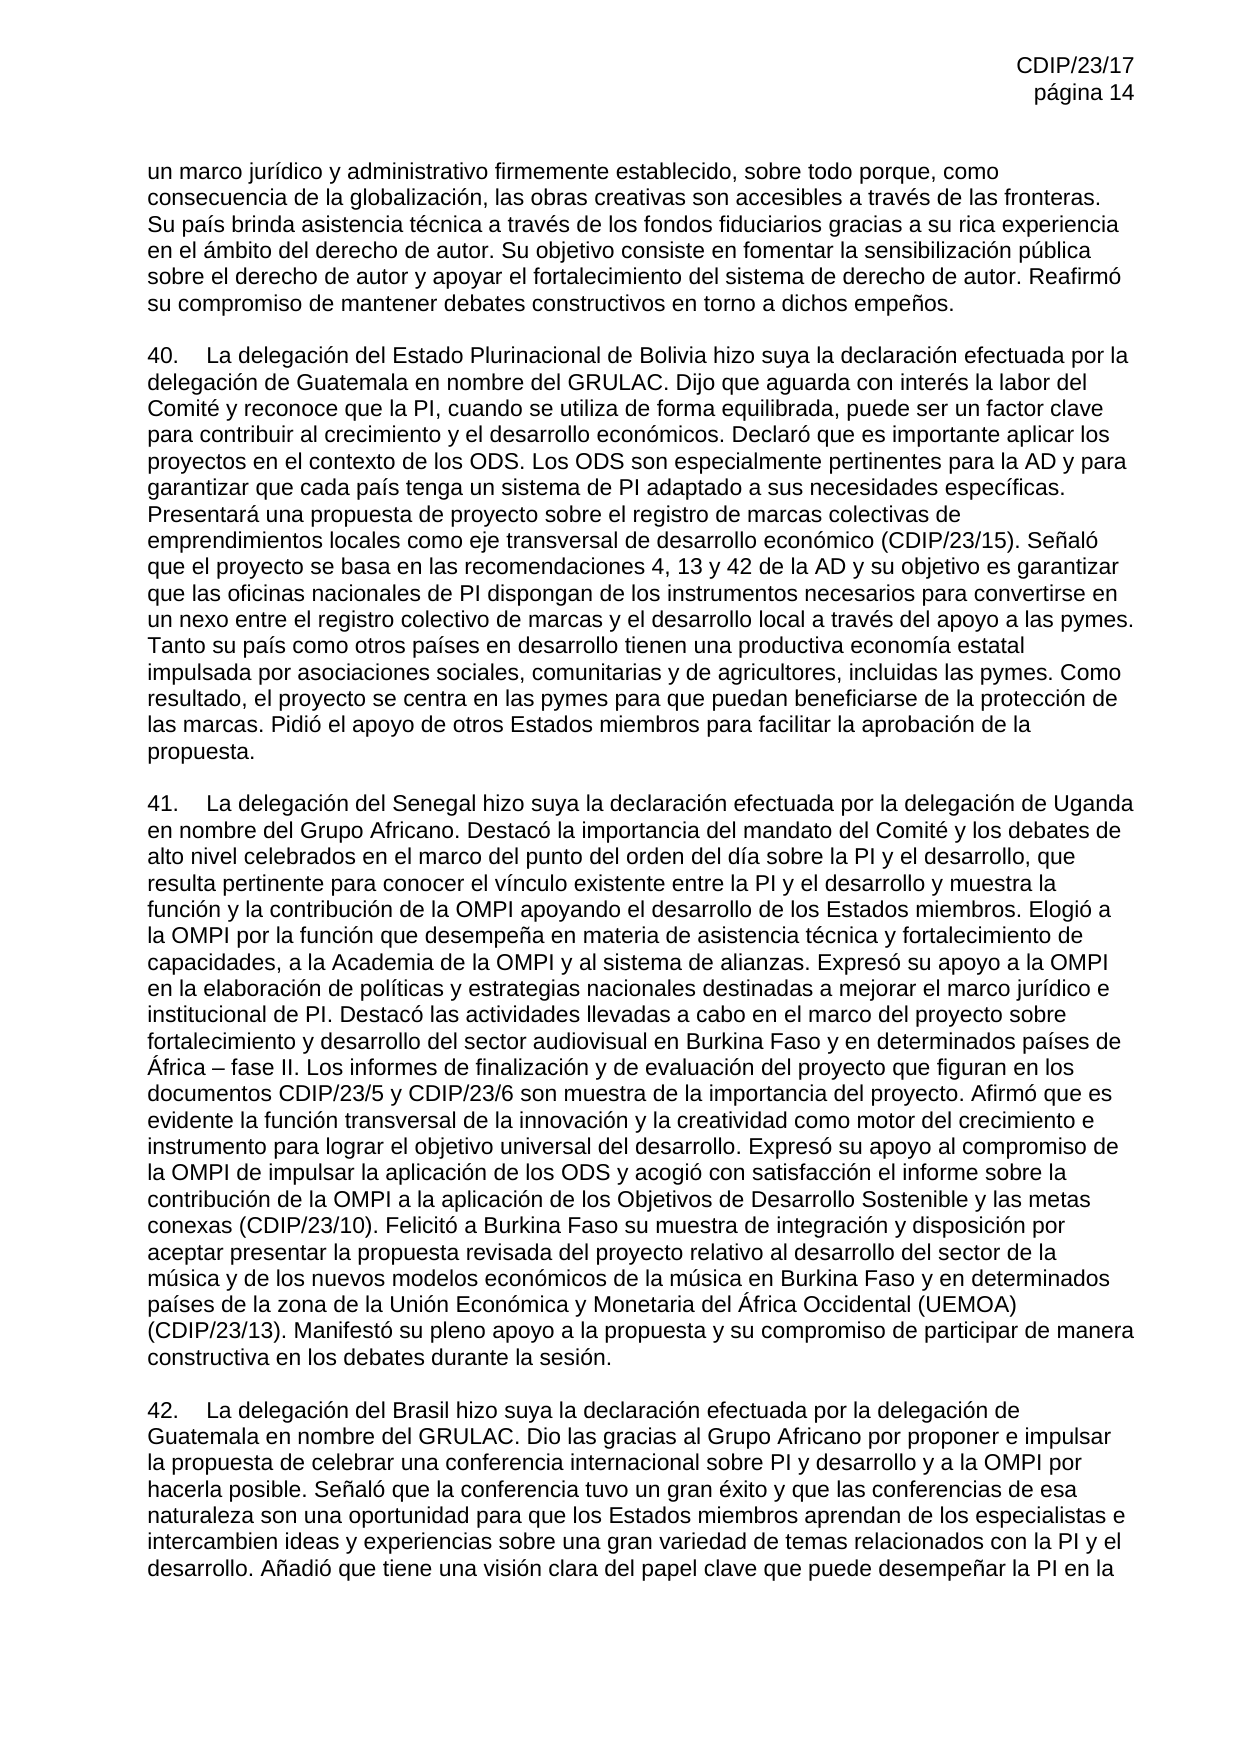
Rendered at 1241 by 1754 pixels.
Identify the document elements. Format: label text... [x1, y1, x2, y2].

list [147, 1397, 1134, 1581]
list La delegación del Estado Plurinacional de Bolivia hizo suya la declaración efectuada por la delegación de Guatemala en nombre del GRULAC. Dijo que aguarda con interés la labor del Comité y reconoce que la PI, cuando se utiliza de forma equilibrada, puede ser un factor clave para contribuir al crecimiento y el desarrollo económicos. Declaró que es importante aplicar los proyectos en el contexto de los ODS. Los ODS son especialmente pertinentes para la AD y para garantizar que cada país tenga un sistema de PI adaptado a sus necesidades específicas. Presentará una propuesta de proyecto sobre el registro de marcas colectivas de emprendimientos locales como eje transversal de desarrollo económico (CDIP/23/15). Señaló que el proyecto se basa en las recomendaciones 4, 13 y 42 de la AD y su objetivo es garantizar que las oficinas nacionales de PI dispongan de los instrumentos necesarios para convertirse en un nexo entre el registro colectivo de marcas y el desarrollo local a través del apoyo a las pymes. Tanto su país como otros países en desarrollo tienen una productiva economía estatal impulsada por asociaciones sociales, comunitarias y de agricultores, incluidas las pymes. Como resultado, el proyecto se centra en las pymes para que puedan beneficiarse de la protección de las marcas. Pidió el apoyo de otros Estados miembros para facilitar la aprobación de la propuesta. [147, 342, 1134, 764]
list La delegación del Senegal hizo suya la declaración efectuada por la delegación de Uganda en nombre del Grupo Africano. Destacó la importancia del mandato del Comité y los debates de alto nivel celebrados en el marco del punto del orden del día sobre la PI y el desarrollo, que resulta pertinente para conocer el vínculo existente entre la PI y el desarrollo y muestra la función y la contribución de la OMPI apoyando el desarrollo de los Estados miembros. Elogió a la OMPI por la función que desempeña en materia de asistencia técnica y fortalecimiento de capacidades, a la Academia de la OMPI y al sistema de alianzas. Expresó su apoyo a la OMPI en la elaboración de políticas y estrategias nacionales destinadas a mejorar el marco jurídico e institucional de PI. Destacó las actividades llevadas a cabo en el marco del proyecto sobre fortalecimiento y desarrollo del sector audiovisual en Burkina Faso y en determinados países de África – fase II. Los informes de finalización y de evaluación del proyecto que figuran en los documentos CDIP/23/5 y CDIP/23/6 son muestra de la importancia del proyecto. Afirmó que es evidente la función transversal de la innovación y la creatividad como motor del crecimiento e instrumento para lograr el objetivo universal del desarrollo. Expresó su apoyo al compromiso de la OMPI de impulsar la aplicación de los ODS y acogió con satisfacción el informe sobre la contribución de la OMPI a la aplicación de los Objetivos de Desarrollo Sostenible y las metas conexas (CDIP/23/10). Felicitó a Burkina Faso su muestra de integración y disposición por aceptar presentar la propuesta revisada del proyecto relativo al desarrollo del sector de la música y de los nuevos modelos económicos de la música en Burkina Faso y en determinados países de la zona de la Unión Económica y Monetaria del África Occidental (UEMOA) (CDIP/23/13). Manifestó su pleno apoyo a la propuesta y su compromiso de participar de manera constructiva en los debates durante la sesión. [147, 790, 1134, 1370]
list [147, 158, 1134, 316]
